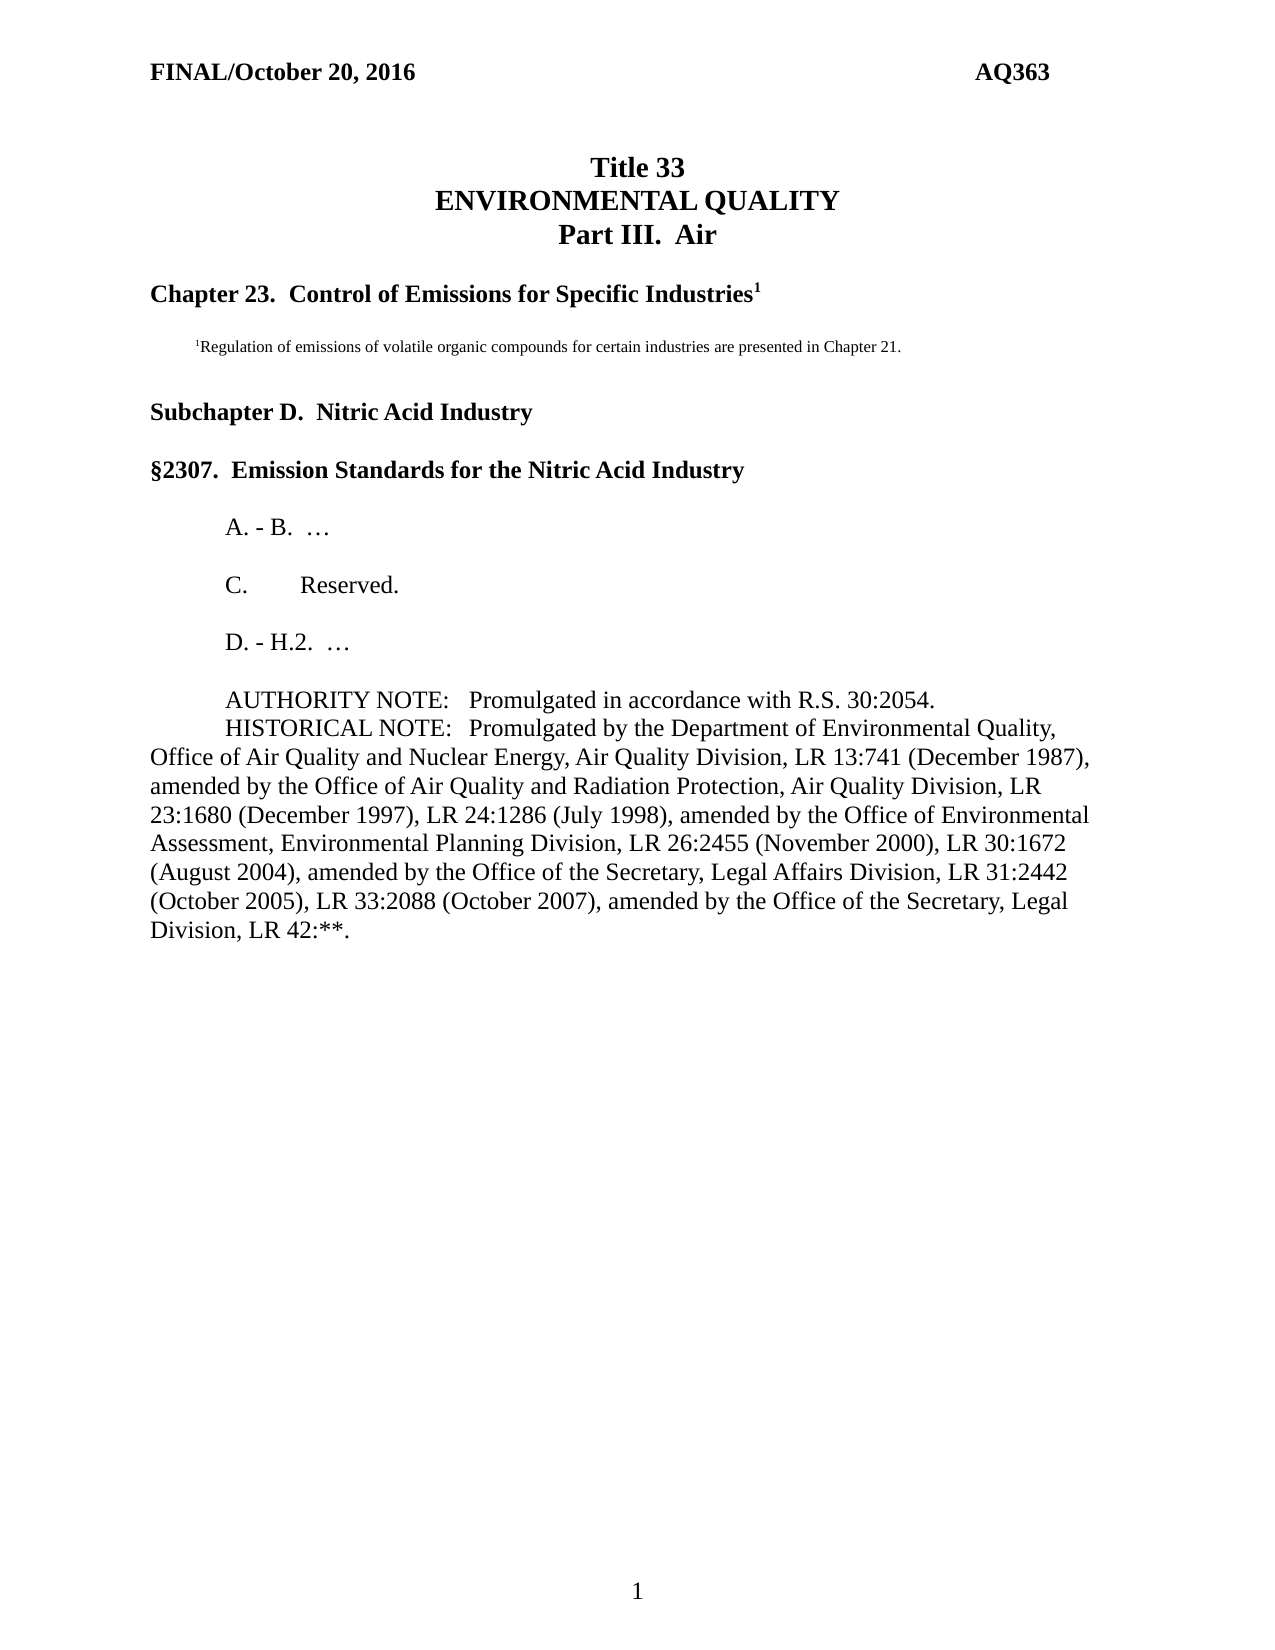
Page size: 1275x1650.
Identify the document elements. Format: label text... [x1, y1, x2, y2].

text Part III. Air [150, 217, 1125, 251]
text A. - B. … [225, 512, 1125, 541]
text 1Regulation of emissions of volatile organic compounds for certain industries are presented in Chapter 21. [195, 337, 1080, 356]
text §2307. Emission Standards for the Nitric Acid Industry [150, 455, 1125, 483]
text Chapter 23. Control of Emissions for Specific Industries1 [150, 279, 1125, 308]
text D. - H.2. … [225, 627, 1125, 656]
text C. Reserved. [150, 570, 1125, 598]
text Subchapter D. Nitric Acid Industry [150, 397, 1125, 426]
text HISTORICAL NOTE: Promulgated by the Department of Environmental Quality, Office of Air Quality and Nuclear Energy, Air Quality Division, LR 13:741 (December 1987), amended by the Office of Air Quality and Radiation Protection, Air Quality Division, LR 23:1680 (December 1997), LR 24:1286 (July 1998), amended by the Office of Environmental Assessment, Environmental Planning Division, LR 26:2455 (November 2000), LR 30:1672 (August 2004), amended by the Office of the Secretary, Legal Affairs Division, LR 31:2442 (October 2005), LR 33:2088 (October 2007), amended by the Office of the Secretary, Legal Division, LR 42:**. [150, 713, 1125, 943]
text ENVIRONMENTAL QUALITY [150, 183, 1125, 217]
text Title 33 [150, 150, 1125, 183]
text AUTHORITY NOTE: Promulgated in accordance with R.S. 30:2054. [150, 685, 1125, 713]
